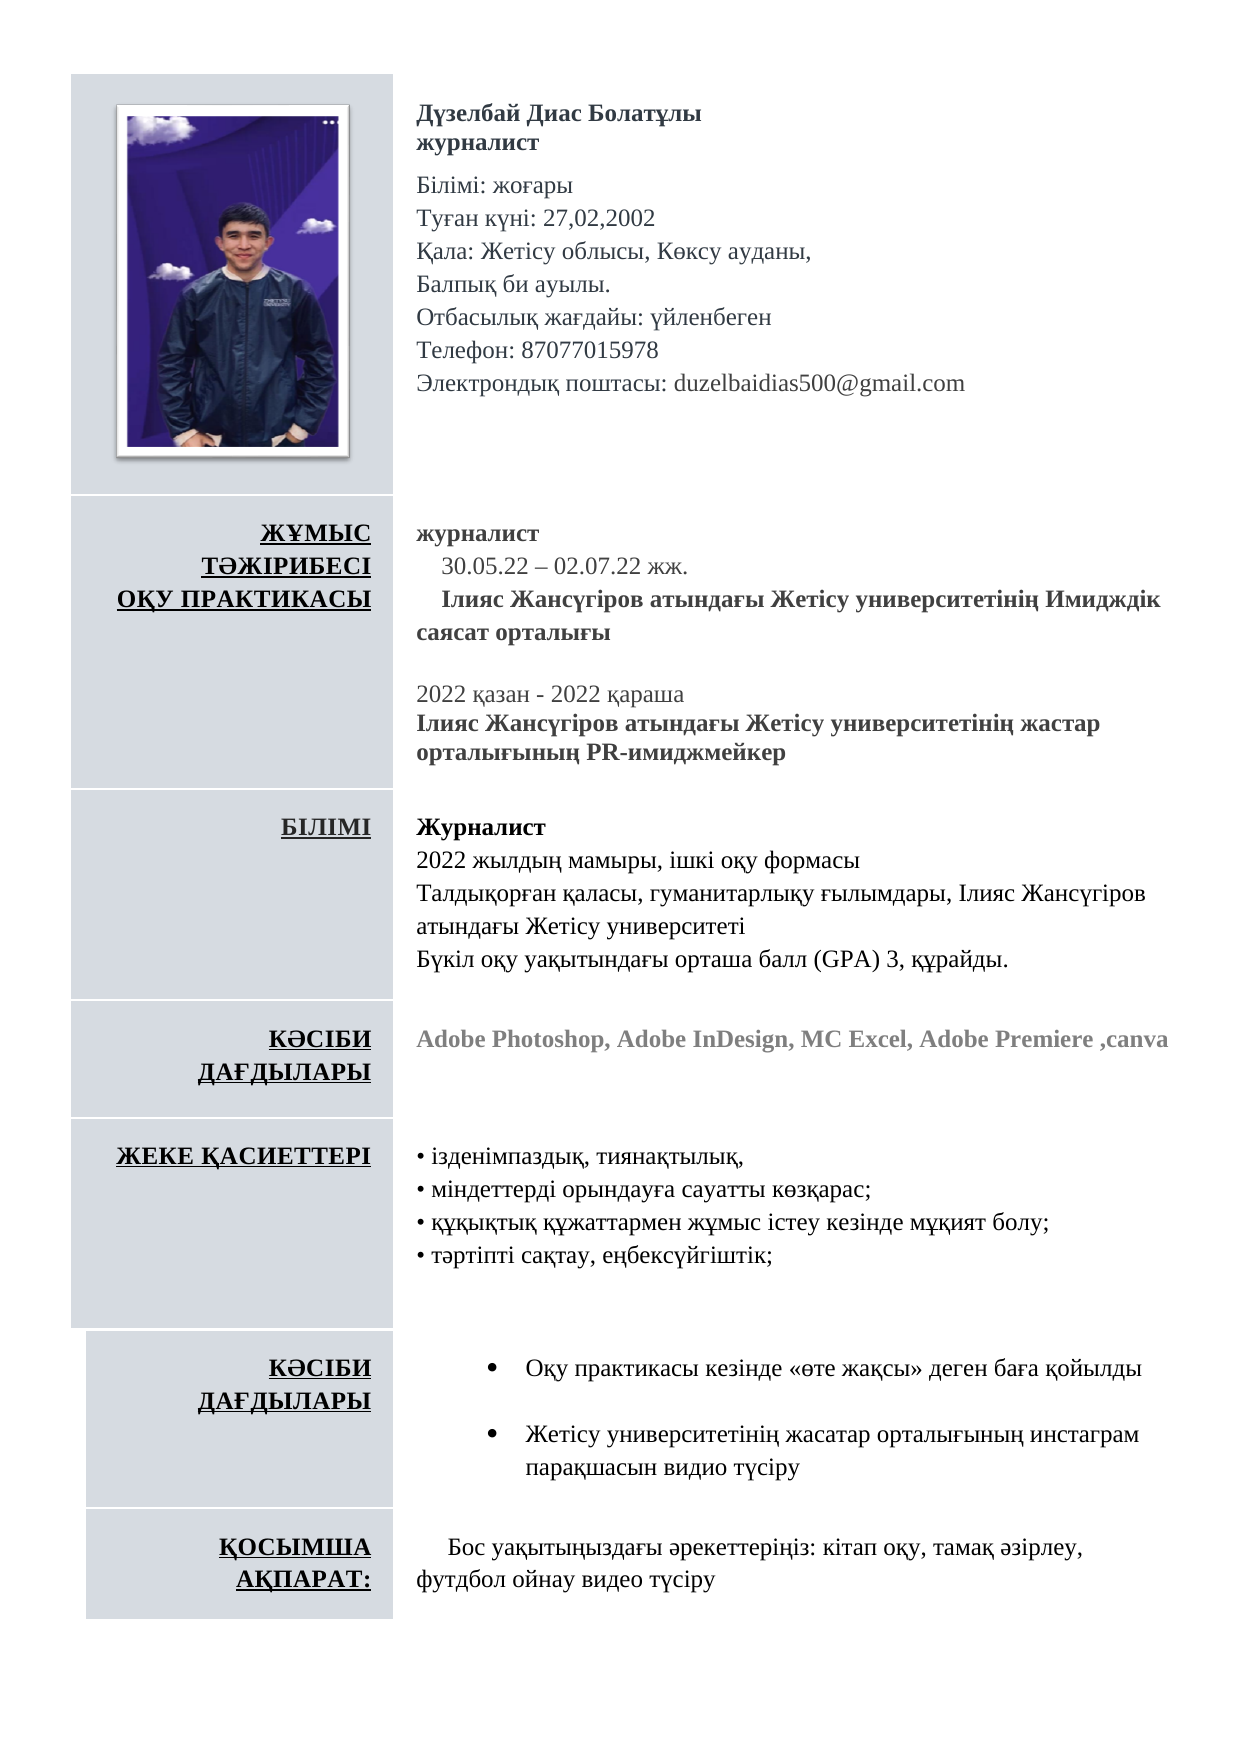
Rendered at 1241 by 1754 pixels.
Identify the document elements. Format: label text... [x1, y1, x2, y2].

table_cell ҚОСЫМША АҚПАРАТ: [86, 1509, 393, 1619]
table_cell БІЛІМІ [71, 790, 393, 999]
table_header Дүзелбай Диас Болатұлы журналист Білімі: жоғары Туған күні: 27,02,2002 Қала: Жетісу облысы, Көксу ауданы, Балпық би ауылы. Отбасылық жағдайы: үйленбеген Телефон: 87077015978 Электрондық поштасы: duzelbaidias500@gmail.com [395, 76, 1194, 494]
table_cell Журналист 2022 жылдың мамыры, ішкі оқу формасы Талдықорған қаласы, гуманитарлықу ғылымдары, Ілияс Жансүгіров атындағы Жетісу университеті Бүкіл оқу уақытындағы орташа балл (GPA) 3, құрайды. [395, 790, 1194, 999]
table_cell КӘСІБИ ДАҒДЫЛАРЫ [71, 1001, 393, 1117]
table_header [71, 74, 393, 494]
table_cell Оқу практикасы кезінде «өте жақсы» деген баға қойылды Жетісу университетінің жасатар орталығының инстаграм парақшасын видио түсіру [395, 1331, 1194, 1507]
table_cell журналист 30.05.22 – 02.07.22 жж. Ілияс Жансүгіров атындағы Жетісу университетінің Имидждік саясат орталығы 2022 қазан - 2022 қараша Ілияс Жансүгіров атындағы Жетісу университетінің жастар орталығының PR-имиджмейкер [395, 496, 1194, 788]
table_cell ЖҰМЫС ТӘЖІРИБЕСІ ОҚУ ПРАКТИКАСЫ [71, 496, 393, 788]
table_cell • ізденімпаздық, тиянақтылық, • міндеттерді орындауға сауатты көзқарас; • құқықтық құжаттармен жұмыс істеу кезінде мұқият болу; • тәртіпті сақтау, еңбексүйгіштік; [395, 1119, 1194, 1328]
picture [107, 98, 357, 468]
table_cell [395, 1509, 1194, 1619]
table_cell ЖЕКЕ ҚАСИЕТТЕРІ [71, 1119, 393, 1328]
table_cell Adobe Photoshop, Adobe InDesign, MC Excel, Adobe Premiere ,canva [395, 1001, 1194, 1117]
table_cell КӘСІБИ ДАҒДЫЛАРЫ [86, 1331, 393, 1507]
